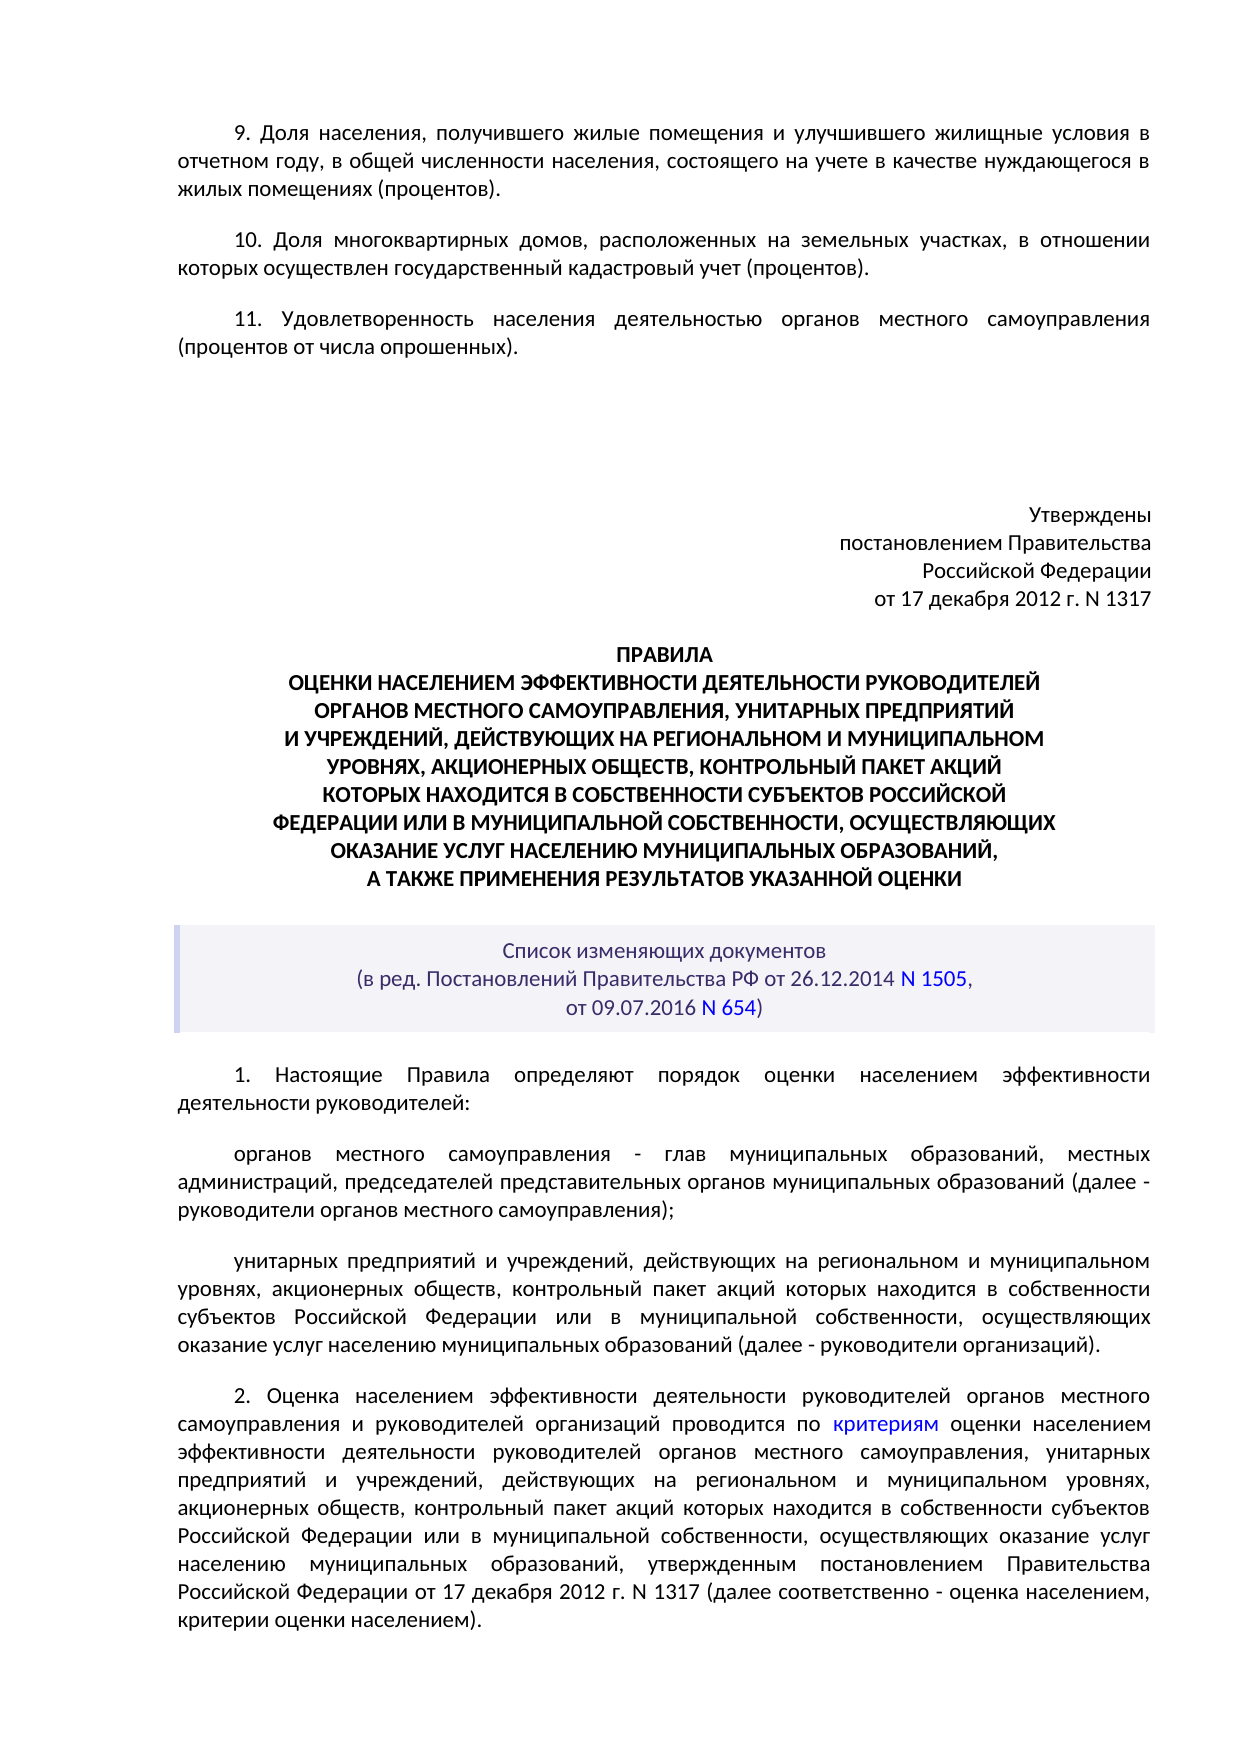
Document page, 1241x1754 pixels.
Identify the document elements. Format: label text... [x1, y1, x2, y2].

text Российской Федерации [177, 556, 1152, 584]
title ОКАЗАНИЕ УСЛУГ НАСЕЛЕНИЮ МУНИЦИПАЛЬНЫХ ОБРАЗОВАНИЙ, [177, 836, 1152, 864]
text 10. Доля многоквартирных домов, расположенных на земельных участках, в отношении которых осуществлен государственный кадастровый учет (процентов). [177, 225, 1152, 281]
text органов местного самоуправления - глав муниципальных образований, местных администраций, председателей представительных органов муниципальных образований (далее - руководители органов местного самоуправления); [177, 1139, 1152, 1223]
text постановлением Правительства [177, 528, 1152, 556]
title ПРАВИЛА [177, 640, 1152, 668]
text унитарных предприятий и учреждений, действующих на региональном и муниципальном уровнях, акционерных обществ, контрольный пакет акций которых находится в собственности субъектов Российской Федерации или в муниципальной собственности, осуществляющих оказание услуг населению муниципальных образований (далее - руководители организаций). [177, 1246, 1152, 1358]
text 11. Удовлетворенность населения деятельностью органов местного самоуправления (процентов от числа опрошенных). [177, 304, 1152, 360]
text от 17 декабря 2012 г. N 1317 [177, 584, 1152, 612]
title КОТОРЫХ НАХОДИТСЯ В СОБСТВЕННОСТИ СУБЪЕКТОВ РОССИЙСКОЙ [177, 780, 1152, 808]
table_header Список изменяющих документов (в ред. Постановлений Правительства РФ от 26.12.2014 N 1505, от 09.07.2016 N 654) [180, 925, 1149, 1032]
text 1. Настоящие Правила определяют порядок оценки населением эффективности деятельности руководителей: [177, 1060, 1152, 1116]
title И УЧРЕЖДЕНИЙ, ДЕЙСТВУЮЩИХ НА РЕГИОНАЛЬНОМ И МУНИЦИПАЛЬНОМ [177, 724, 1152, 752]
title ФЕДЕРАЦИИ ИЛИ В МУНИЦИПАЛЬНОЙ СОБСТВЕННОСТИ, ОСУЩЕСТВЛЯЮЩИХ [177, 808, 1152, 836]
title УРОВНЯХ, АКЦИОНЕРНЫХ ОБЩЕСТВ, КОНТРОЛЬНЫЙ ПАКЕТ АКЦИЙ [177, 752, 1152, 780]
title ОЦЕНКИ НАСЕЛЕНИЕМ ЭФФЕКТИВНОСТИ ДЕЯТЕЛЬНОСТИ РУКОВОДИТЕЛЕЙ [177, 668, 1152, 696]
title ОРГАНОВ МЕСТНОГО САМОУПРАВЛЕНИЯ, УНИТАРНЫХ ПРЕДПРИЯТИЙ [177, 696, 1152, 724]
text 9. Доля населения, получившего жилые помещения и улучшившего жилищные условия в отчетном году, в общей численности населения, состоящего на учете в качестве нуждающегося в жилых помещениях (процентов). [177, 118, 1152, 202]
text 2. Оценка населением эффективности деятельности руководителей органов местного самоуправления и руководителей организаций проводится по критериям оценки населением эффективности деятельности руководителей органов местного самоуправления, унитарных предприятий и учреждений, действующих на региональном и муниципальном уровнях, акционерных обществ, контрольный пакет акций которых находится в собственности субъектов Российской Федерации или в муниципальной собственности, осуществляющих оказание услуг населению муниципальных образований, утвержденным постановлением Правительства Российской Федерации от 17 декабря 2012 г. N 1317 (далее соответственно - оценка населением, критерии оценки населением). [177, 1381, 1152, 1633]
title А ТАКЖЕ ПРИМЕНЕНИЯ РЕЗУЛЬТАТОВ УКАЗАННОЙ ОЦЕНКИ [177, 864, 1152, 892]
text Утверждены [177, 500, 1152, 528]
